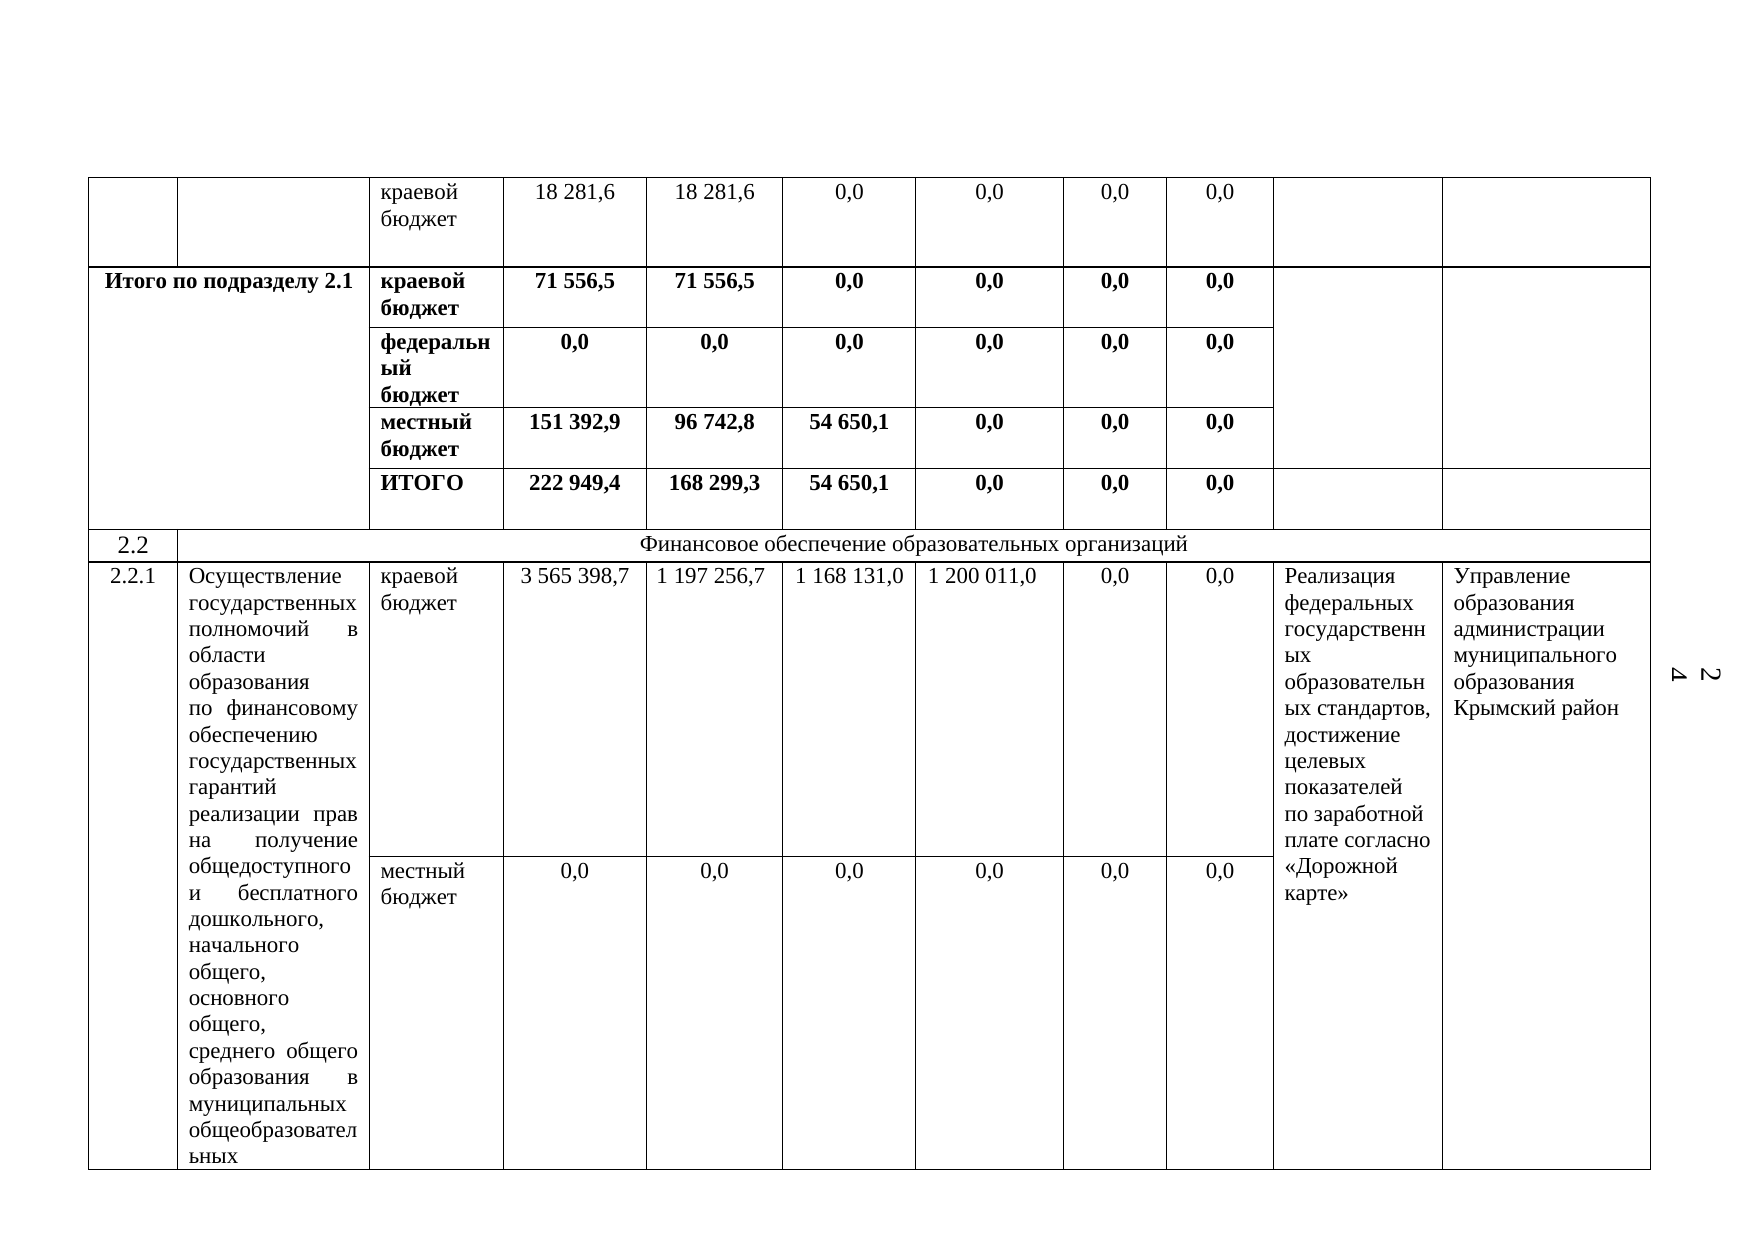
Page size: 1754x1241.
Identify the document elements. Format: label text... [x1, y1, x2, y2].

table_cell федеральный бюджет [370, 328, 503, 407]
table_cell 1 168 131,0 [783, 563, 915, 856]
table_cell местный бюджет [370, 408, 503, 468]
table_cell 0,0 [1167, 268, 1273, 327]
table_cell [1274, 469, 1442, 529]
table_cell 71 556,5 [504, 268, 646, 327]
table_cell 0,0 [916, 328, 1063, 407]
table_cell краевой бюджет [370, 178, 503, 266]
table_cell 0,0 [1064, 408, 1166, 468]
table_cell 0,0 [1167, 328, 1273, 407]
table_cell 151 392,9 [504, 408, 646, 468]
table_cell [1443, 268, 1650, 468]
table_cell местный бюджет [370, 857, 503, 1169]
table_cell 71 556,5 [647, 268, 782, 327]
table_cell 0,0 [783, 328, 915, 407]
table_cell 1 197 256,7 [647, 563, 782, 856]
table_cell краевой бюджет [370, 268, 503, 327]
table_cell Реализация федеральных государственных образовательных стандартов, достижение целевых показателей по заработной плате согласно «Дорожной карте» [1274, 563, 1442, 1169]
table_cell 0,0 [504, 328, 646, 407]
table_cell [1274, 268, 1442, 468]
table_cell 0,0 [1064, 268, 1166, 327]
table_cell 0,0 [1167, 857, 1273, 1169]
table_cell 0,0 [916, 857, 1063, 1169]
table_cell Управление образования администрации муниципального образования Крымский район [1443, 563, 1650, 1169]
table_cell 0,0 [1064, 469, 1166, 529]
table_cell 0,0 [1167, 469, 1273, 529]
table_cell 0,0 [916, 178, 1063, 266]
table_cell 0,0 [916, 469, 1063, 529]
table_cell 0,0 [1064, 857, 1166, 1169]
table_cell 0,0 [1064, 563, 1166, 856]
table_cell 0,0 [783, 268, 915, 327]
table_cell 2.2 [89, 530, 177, 561]
table_cell 222 949,4 [504, 469, 646, 529]
table_cell Итого по подразделу 2.1 [89, 268, 369, 529]
table_cell ИТОГО [370, 469, 503, 529]
table_cell 0,0 [647, 857, 782, 1169]
table_cell 0,0 [1064, 178, 1166, 266]
table_cell 0,0 [783, 857, 915, 1169]
table_cell 0,0 [647, 328, 782, 407]
table_cell 96 742,8 [647, 408, 782, 468]
table_cell 0,0 [504, 857, 646, 1169]
table_cell краевой бюджет [370, 563, 503, 856]
table_cell 2.2.1 [89, 563, 177, 1169]
table_cell 0,0 [783, 178, 915, 266]
table_cell 0,0 [1064, 328, 1166, 407]
table_cell [1443, 469, 1650, 529]
table_cell Финансовое обеспечение образовательных организаций [178, 530, 1650, 561]
table_cell 0,0 [1167, 563, 1273, 856]
table_cell 168 299,3 [647, 469, 782, 529]
table_cell 0,0 [1167, 178, 1273, 266]
table_cell 3 565 398,7 [504, 563, 646, 856]
table_cell Осуществление государственных полномочий в области образования по финансовому обеспечению государственных гарантий реализации прав на получение общедоступного и бесплатного дошкольного, начального общего, основного общего, среднего общего образования в муниципальных общеобразовательных организациях, обеспечение дополнительного образования детей в муниципальных общеобразовательных организациях, включая расходы на оплату труда, приобретение учебников и учебных пособий, средств обучения, игр, игрушек (за исключением расходов на содержание зданий и оплату коммунальных услуг) [178, 563, 369, 1169]
table_cell 0,0 [916, 268, 1063, 327]
table_cell 54 650,1 [783, 408, 915, 468]
table_cell 18 281,6 [647, 178, 782, 266]
table_cell 0,0 [1167, 408, 1273, 468]
table_cell 54 650,1 [783, 469, 915, 529]
table_cell 0,0 [916, 408, 1063, 468]
table_cell 18 281,6 [504, 178, 646, 266]
table_cell 1 200 011,0 [916, 563, 1063, 856]
